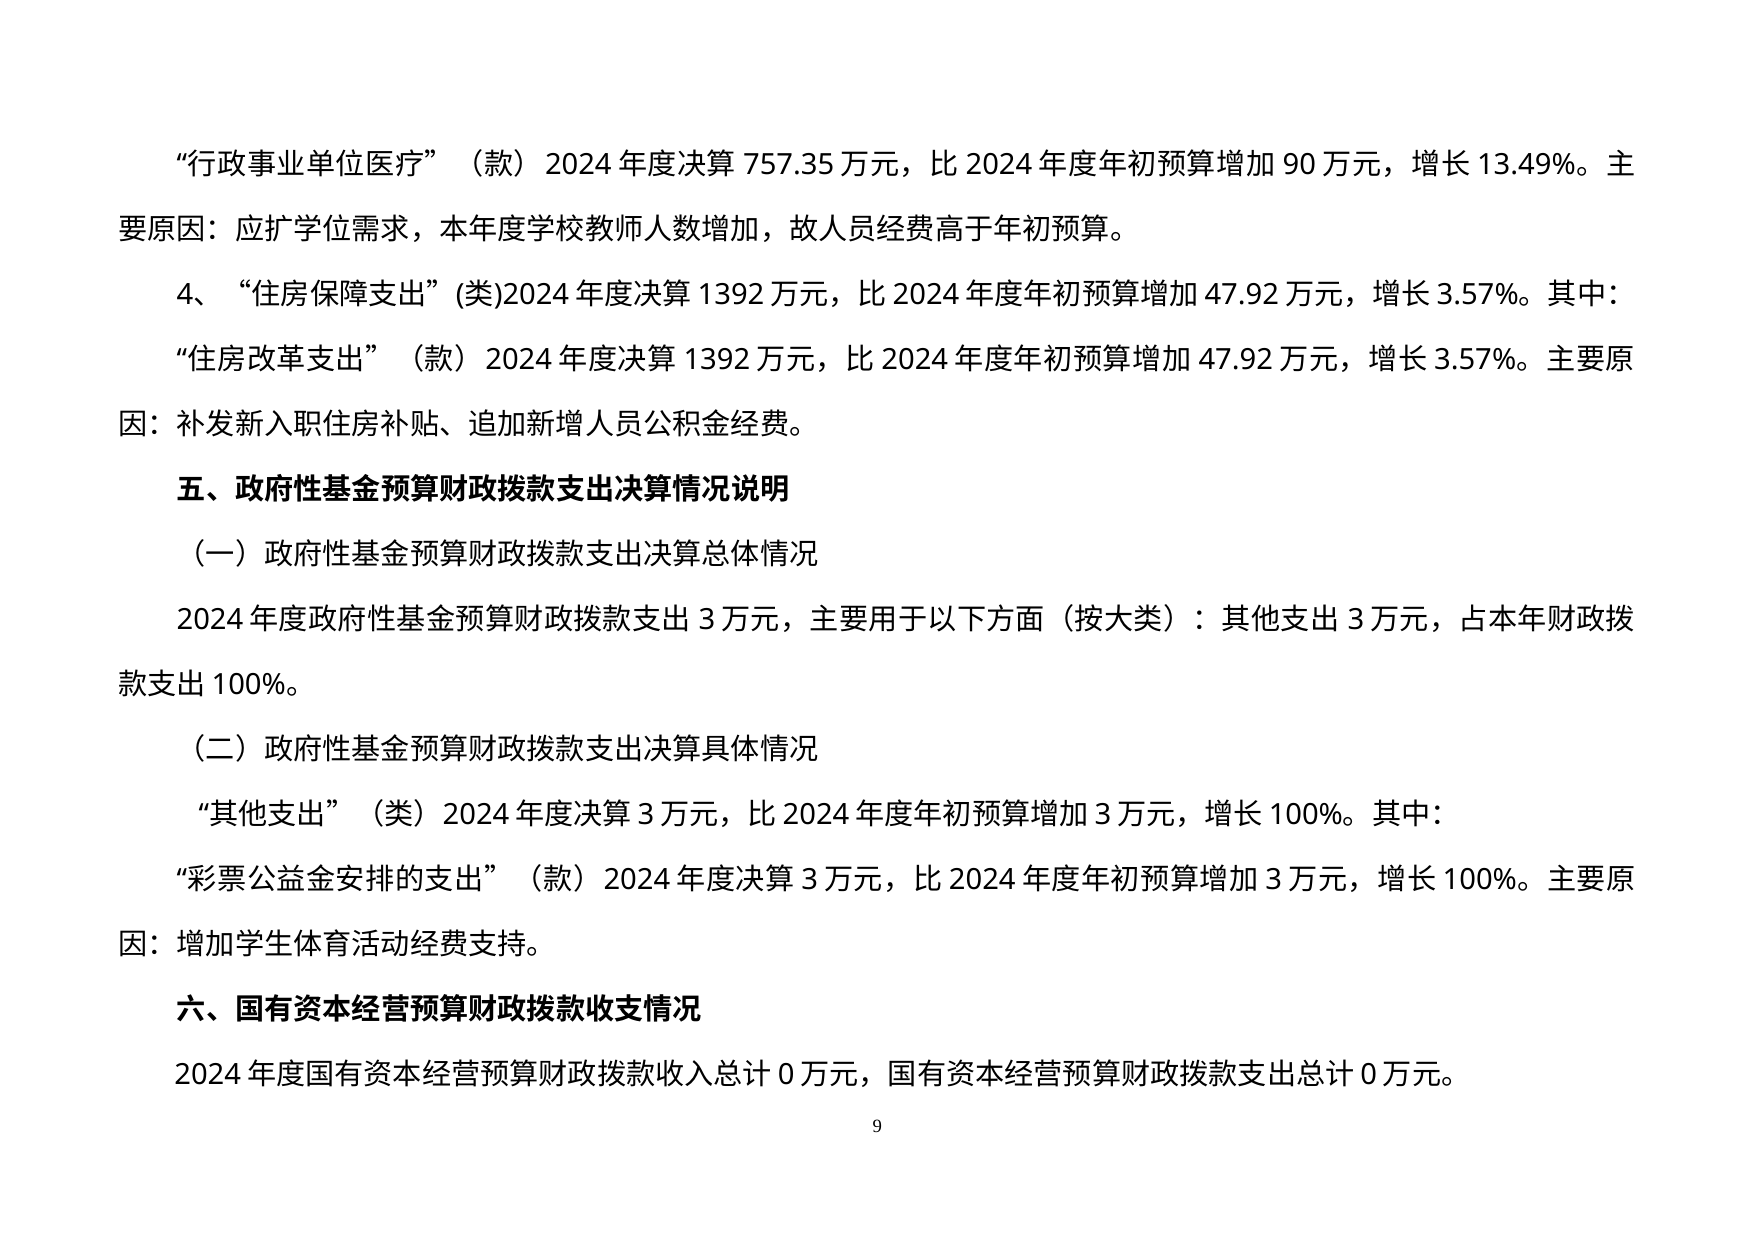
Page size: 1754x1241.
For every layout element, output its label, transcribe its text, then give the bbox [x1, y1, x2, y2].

text 六、国有资本经营预算财政拨款收支情况 [118, 974, 1636, 1039]
text 五、政府性基金预算财政拨款支出决算情况说明 [118, 454, 1636, 519]
text “其他支出”（类）2024年度决算3万元，比2024年度年初预算增加3万元，增长100%。其中： [118, 779, 1636, 844]
text 2024年度政府性基金预算财政拨款支出3万元，主要用于以下方面（按大类）：其他支出3万元，占本年财政拨款支出100%。 [118, 584, 1636, 714]
text 4、“住房保障支出”(类)2024年度决算1392万元，比2024年度年初预算增加47.92万元，增长3.57%。其中： [118, 259, 1636, 324]
text “住房改革支出”（款）2024年度决算1392万元，比2024年度年初预算增加47.92万元，增长3.57%。主要原因：补发新入职住房补贴、追加新增人员公积金经费。 [118, 324, 1636, 454]
text （一）政府性基金预算财政拨款支出决算总体情况 [118, 519, 1636, 584]
text 2024年度国有资本经营预算财政拨款收入总计0万元，国有资本经营预算财政拨款支出总计0万元。 [118, 1039, 1636, 1104]
text “彩票公益金安排的支出”（款）2024年度决算3万元，比2024年度年初预算增加3万元，增长100%。主要原因：增加学生体育活动经费支持。 [118, 844, 1636, 974]
text “行政事业单位医疗”（款）2024年度决算757.35万元，比2024年度年初预算增加90万元，增长13.49%。主要原因：应扩学位需求，本年度学校教师人数增加，故人员经费高于年初预算。 [118, 129, 1636, 259]
text （二）政府性基金预算财政拨款支出决算具体情况 [118, 714, 1636, 779]
